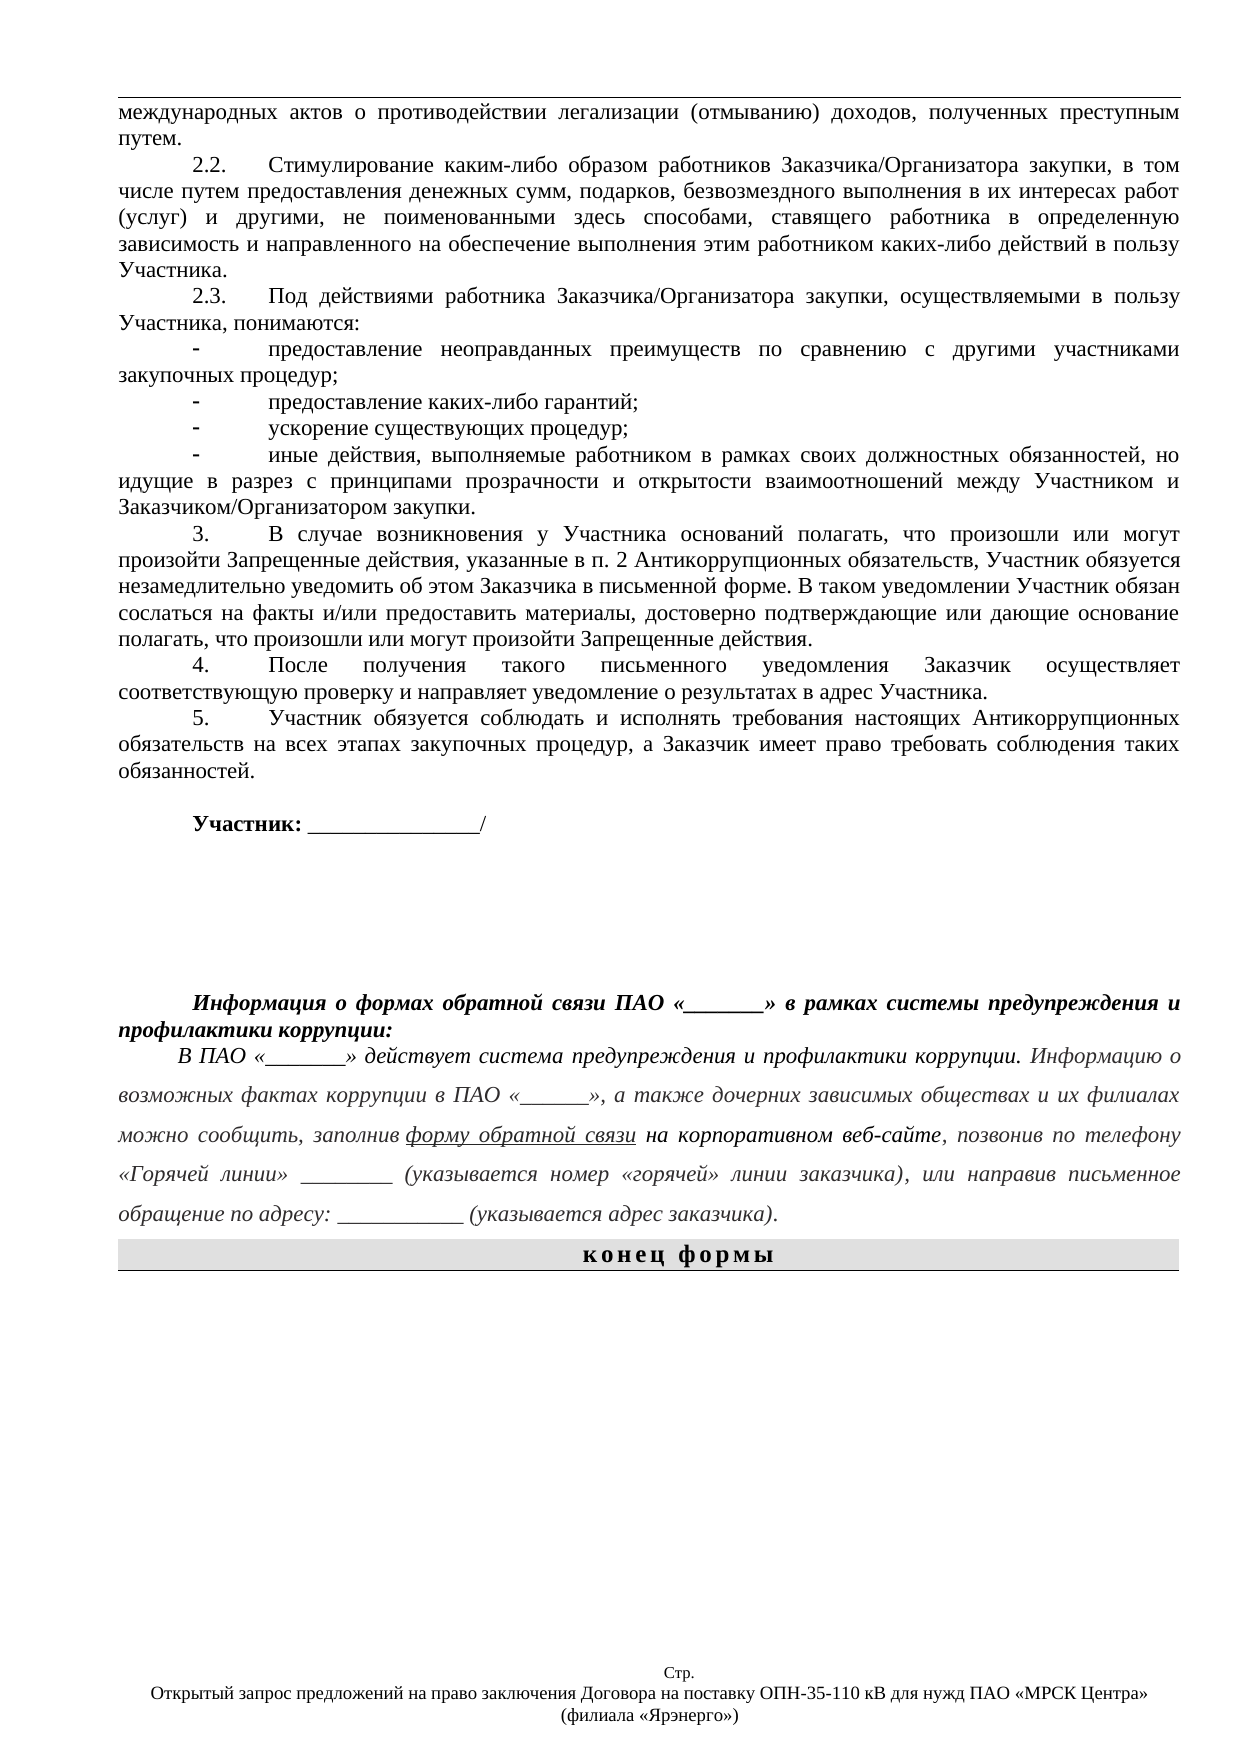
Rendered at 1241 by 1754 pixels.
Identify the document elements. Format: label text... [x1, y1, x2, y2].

list предоставление каких-либо гарантий; [118, 388, 1181, 414]
text Участник: _______________/ [118, 809, 1181, 836]
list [118, 98, 1181, 151]
text Информация о формах обратной связи ПАО «_______» в рамках системы предупреждения и профилактики коррупции: [118, 989, 1181, 1042]
list Cтимулирование каким-либо образом работников Заказчика/Организатора закупки, в том числе путем предоставления денежных сумм, подарков, безвозмездного выполнения в их интересах работ (услуг) и другими, не поименованными здесь способами, ставящего работника в определенную зависимость и направленного на обеспечение выполнения этим работником каких-либо действий в пользу Участника. [118, 151, 1181, 282]
list После получения такого письменного уведомления Заказчик осуществляет соответствующую проверку и направляет уведомление о результатах в адрес Участника. [118, 651, 1181, 704]
list предоставление неоправданных преимуществ по сравнению с другими участниками закупочных процедур; [118, 335, 1181, 388]
text В ПАО «_______» действует система предупреждения и профилактики коррупции. Информацию о возможных фактах коррупции в ПАО «______», а также дочерних зависимых обществах и их филиалах можно сообщить, заполнив форму обратной связи на корпоративном веб-сайте, позвонив по телефону «Горячей линии» ________ (указывается номер «горячей» линии заказчика), или направив письменное обращение по адресу: ___________ (указывается адрес заказчика). [118, 1042, 1181, 1081]
list Участник обязуется соблюдать и исполнять требования настоящих Антикоррупционных обязательств на всех этапах закупочных процедур, а Заказчик имеет право требовать соблюдения таких обязанностей. [118, 704, 1181, 783]
text конец формы [118, 1239, 1179, 1270]
text В ПАО «_______» действует система предупреждения и профилактики коррупции. Информацию о возможных фактах коррупции в ПАО «______», а также дочерних зависимых обществах и их филиалах можно сообщить, заполнив форму обратной связи на корпоративном веб-сайте, позвонив по телефону «Горячей линии» ________ (указывается номер «горячей» линии заказчика), или направив письменное обращение по адресу: ___________ (указывается адрес заказчика). [118, 1108, 1181, 1160]
list иные действия, выполняемые работником в рамках своих должностных обязанностей, но идущие в разрез с принципами прозрачности и открытости взаимоотношений между Участником и Заказчиком/Организатором закупки. [118, 441, 1181, 520]
list Под действиями работника Заказчика/Организатора закупки, осуществляемыми в пользу Участника, понимаются: [118, 282, 1181, 335]
list ускорение существующих процедур; [118, 414, 1181, 441]
list В случае возникновения у Участника оснований полагать, что произошли или могут произойти Запрещенные действия, указанные в п. 2 Антикоррупционных обязательств, Участник обязуется незамедлительно уведомить об этом Заказчика в письменной форме. В таком уведомлении Участник обязан сослаться на факты и/или предоставить материалы, достоверно подтверждающие или дающие основание полагать, что произошли или могут произойти Запрещенные действия. [118, 520, 1181, 651]
text В ПАО «_______» действует система предупреждения и профилактики коррупции. Информацию о возможных фактах коррупции в ПАО «______», а также дочерних зависимых обществах и их филиалах можно сообщить, заполнив форму обратной связи на корпоративном веб-сайте, позвонив по телефону «Горячей линии» ________ (указывается номер «горячей» линии заказчика), или направив письменное обращение по адресу: ___________ (указывается адрес заказчика). [118, 1187, 1181, 1226]
